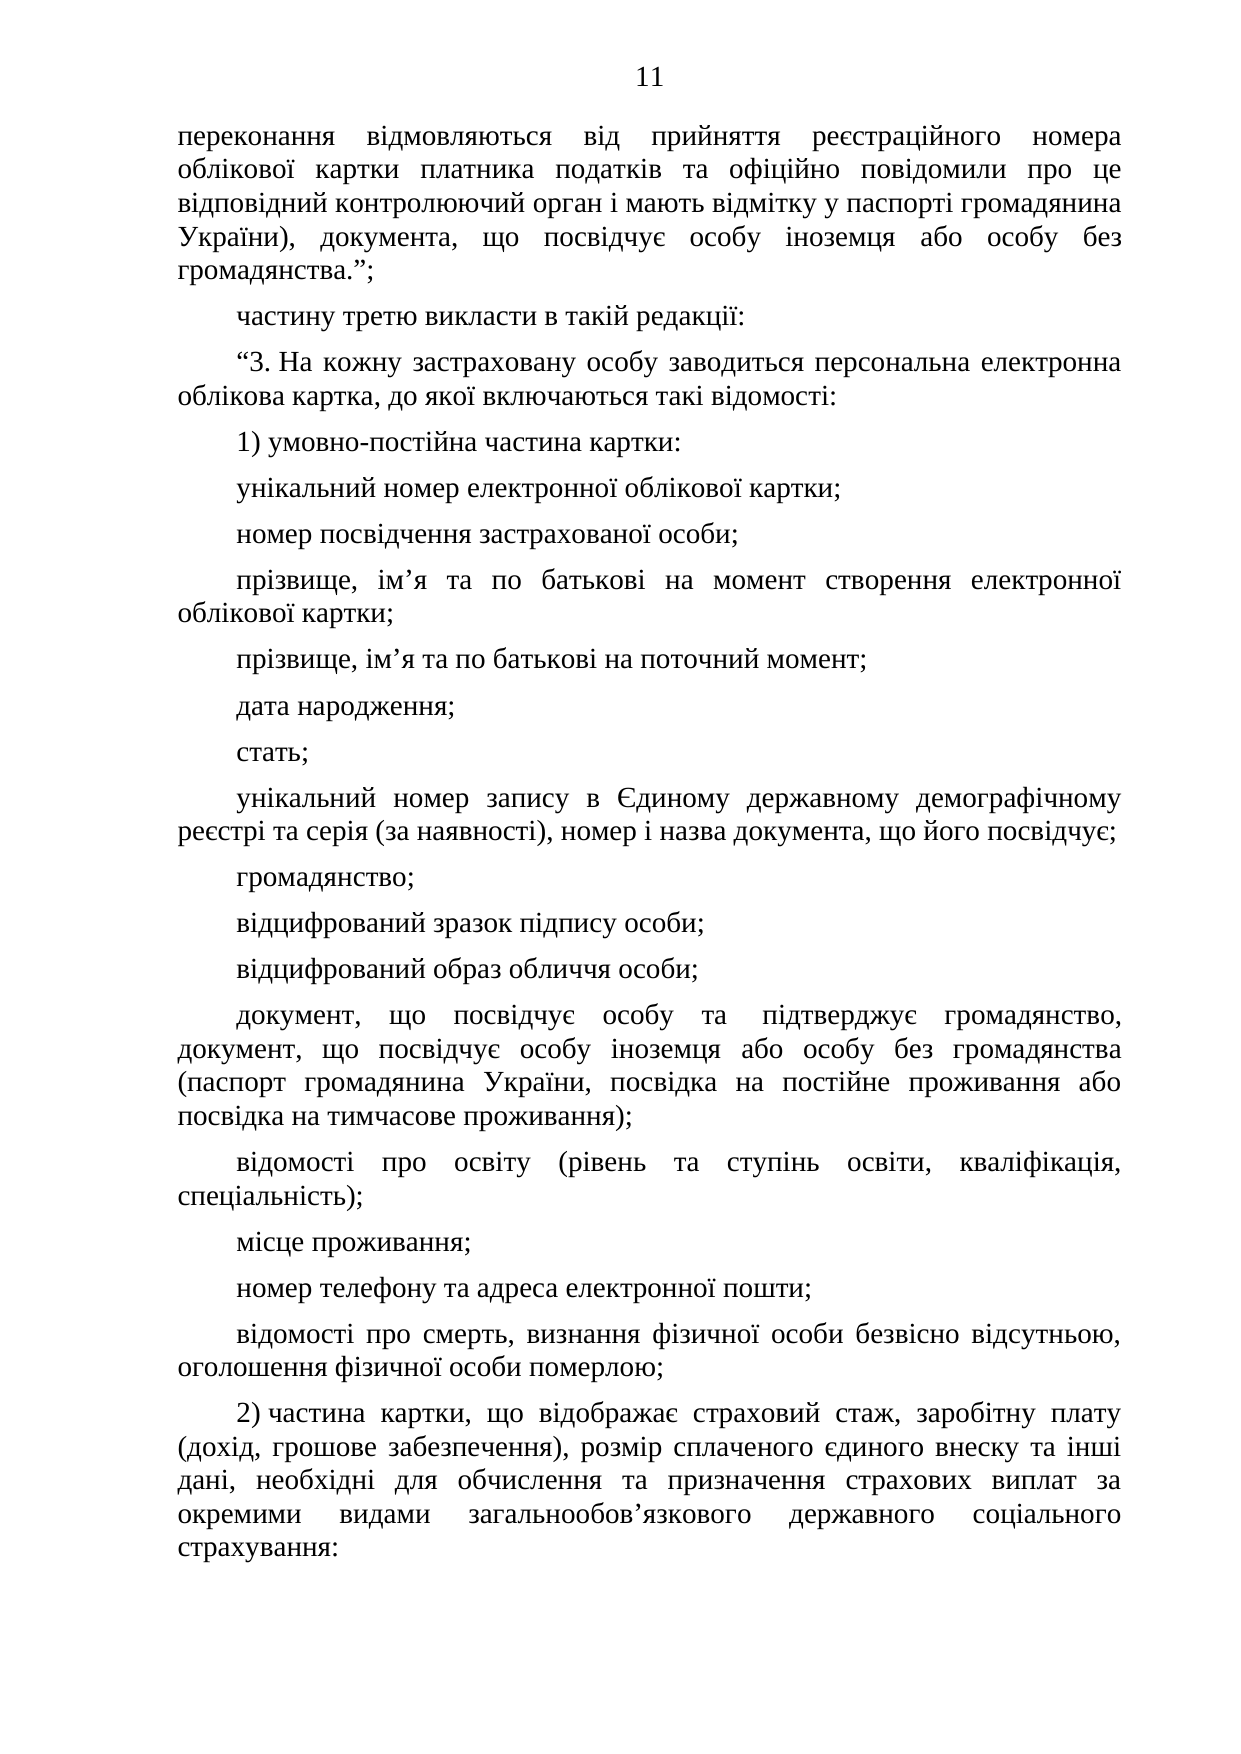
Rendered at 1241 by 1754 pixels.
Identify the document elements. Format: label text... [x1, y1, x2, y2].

text унікальний номер електронної облікової картки; [177, 470, 1122, 503]
text прізвище, ім’я та по батькові на момент створення електронної облікової картки; [177, 562, 1122, 629]
text прізвище, ім’я та по батькові на поточний момент; [177, 642, 1122, 675]
text унікальний номер запису в Єдиному державному демографічному реєстрі та серія (за наявності), номер і назва документа, що його посвідчує; [177, 780, 1122, 847]
text відомості про освіту (рівень та ступінь освіти, кваліфікація, спеціальність); [177, 1144, 1122, 1211]
text номер телефону та адреса електронної пошти; [177, 1270, 1122, 1303]
text відцифрований образ обличчя особи; [177, 951, 1122, 985]
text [177, 118, 1122, 286]
text дата народження; [177, 688, 1122, 721]
text 2) частина картки, що відображає страховий стаж, заробітну плату (дохід, грошове забезпечення), розмір сплаченого єдиного внеску та інші дані, необхідні для обчислення та призначення страхових виплат за окремими видами загальнообов’язкового державного соціального страхування: [177, 1395, 1122, 1563]
text відцифрований зразок підпису особи; [177, 905, 1122, 939]
text громадянство; [177, 859, 1122, 893]
text частину третю викласти в такій редакції: [177, 298, 1122, 332]
text номер посвідчення застрахованої особи; [177, 516, 1122, 549]
text “3. На кожну застраховану особу заводиться персональна електронна облікова картка, до якої включаються такі відомості: [177, 344, 1122, 411]
text місце проживання; [177, 1224, 1122, 1257]
text стать; [177, 734, 1122, 767]
text документ, що посвідчує особу та підтверджує громадянство, документ, що посвідчує особу іноземця або особу без громадянства (паспорт громадянина України, посвідка на постійне проживання або посвідка на тимчасове проживання); [177, 997, 1122, 1132]
text відомості про смерть, визнання фізичної особи безвісно відсутньою, оголошення фізичної особи померлою; [177, 1316, 1122, 1383]
text 1) умовно-постійна частина картки: [177, 424, 1122, 457]
